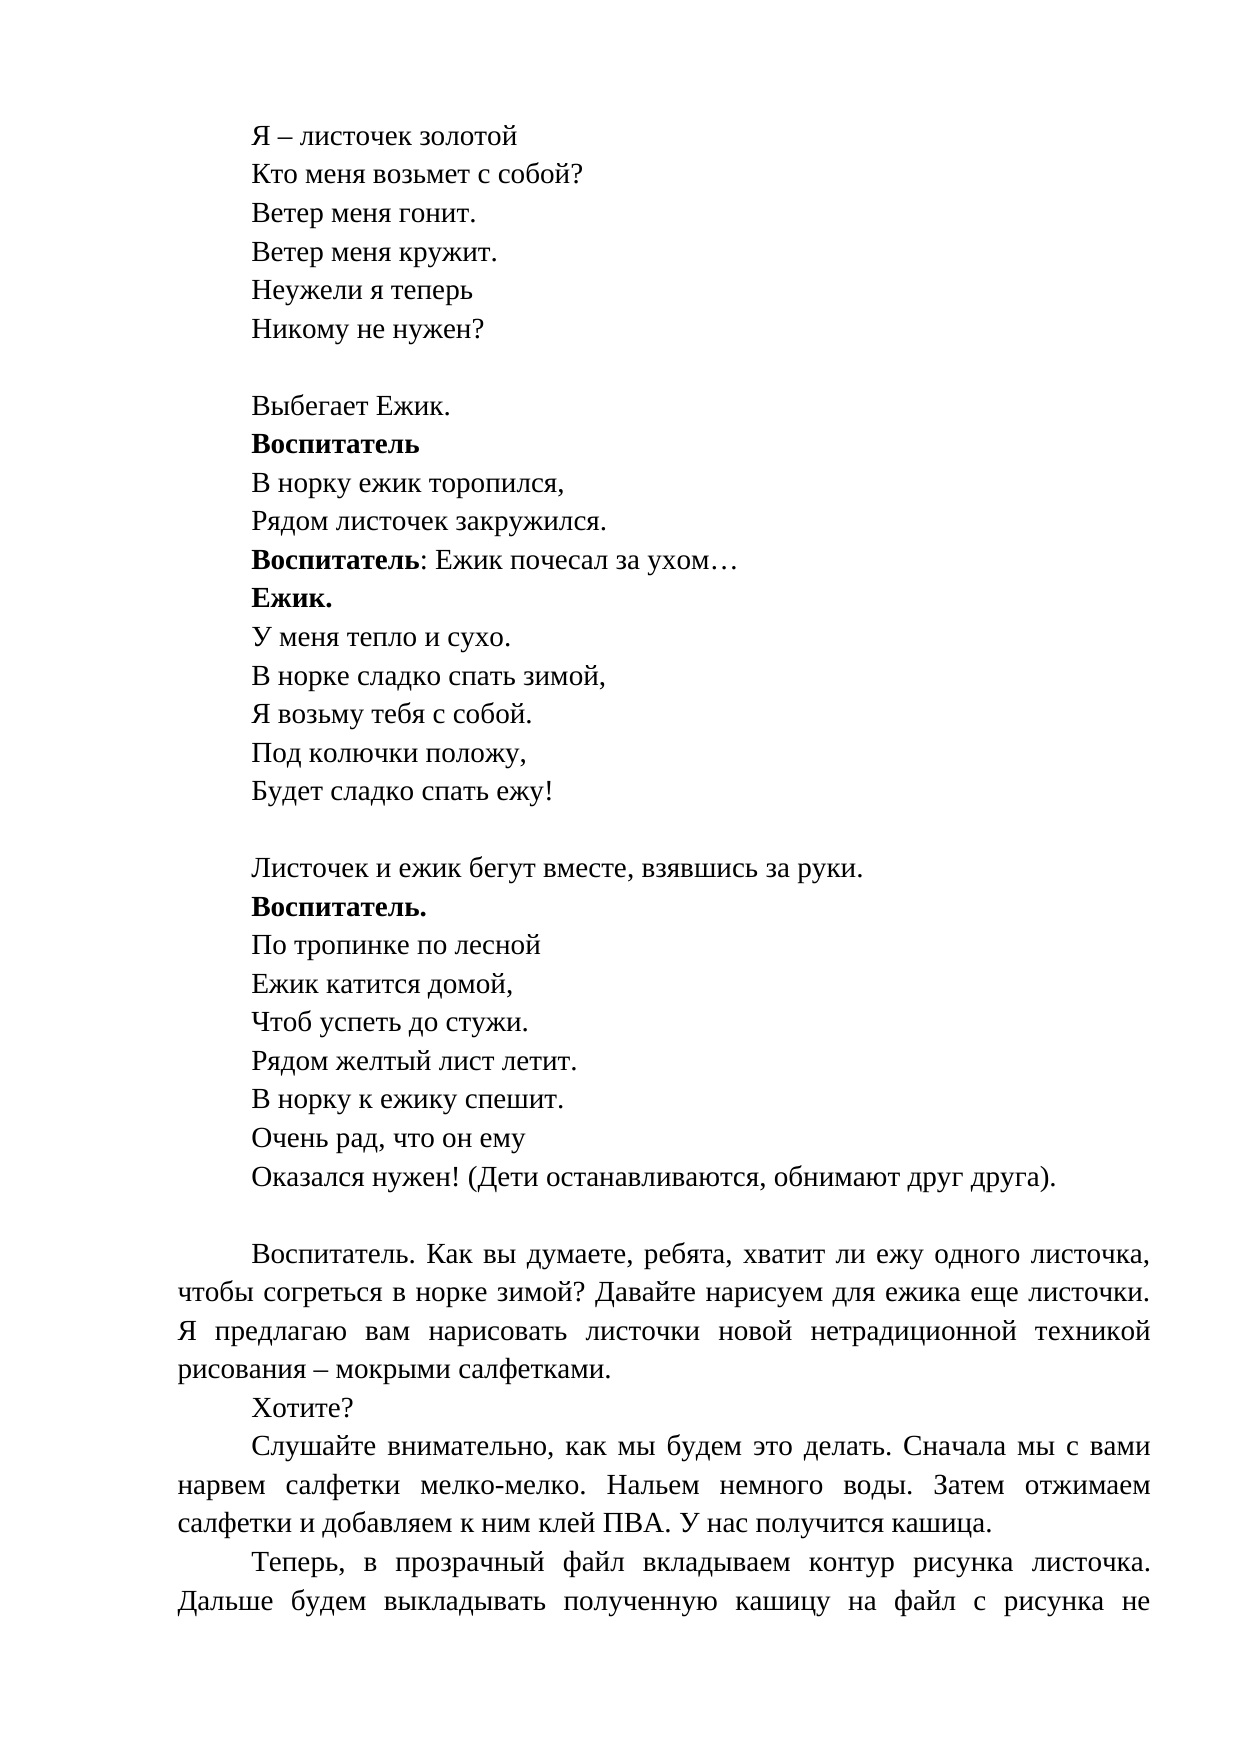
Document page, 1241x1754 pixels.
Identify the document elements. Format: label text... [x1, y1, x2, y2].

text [177, 1544, 1152, 1616]
text Я возьму тебя с собой. [177, 696, 1152, 730]
text Ежик. [177, 581, 1152, 614]
text Слушайте внимательно, как мы будем это делать. Сначала мы с вами нарвем салфетки мелко-мелко. Нальем немного воды. Затем отжимаем салфетки и добавляем к ним клей ПВА. У нас получится кашица. [177, 1428, 1152, 1539]
text В норку к ежику спешит. [177, 1082, 1152, 1115]
text Листочек и ежик бегут вместе, взявшись за руки. [177, 850, 1152, 884]
text Очень рад, что он ему [177, 1120, 1152, 1154]
text Чтоб успеть до стужи. [177, 1004, 1152, 1038]
text Ветер меня кружит. [177, 234, 1152, 267]
text Кто меня возьмет с собой? [177, 157, 1152, 190]
text В норку ежик торопился, [177, 465, 1152, 498]
text Неужели я теперь [177, 272, 1152, 306]
text Хотите? [177, 1390, 1152, 1423]
text Ежик катится домой, [177, 966, 1152, 999]
text Оказался нужен! (Дети останавливаются, обнимают друг друга). [177, 1159, 1152, 1192]
text Воспитатель: Ежик почесал за ухом… [177, 542, 1152, 576]
text Воспитатель. Как вы думаете, ребята, хватит ли ежу одного листочка, чтобы согреться в норке зимой? Давайте нарисуем для ежика еще листочки. Я предлагаю вам нарисовать листочки новой нетрадиционной техникой рисования – мокрыми салфетками. [177, 1236, 1152, 1385]
text Я – листочек золотой [177, 118, 1152, 152]
text Рядом листочек закружился. [177, 503, 1152, 537]
text У меня тепло и сухо. [177, 619, 1152, 653]
text Воспитатель. [177, 889, 1152, 922]
text Ветер меня гонит. [177, 195, 1152, 229]
text Будет сладко спать ежу! [177, 773, 1152, 807]
text По тропинке по лесной [177, 927, 1152, 961]
text Выбегает Ежик. [177, 388, 1152, 421]
text Рядом желтый лист летит. [177, 1043, 1152, 1077]
text Никому не нужен? [177, 311, 1152, 344]
text Воспитатель [177, 426, 1152, 460]
text Под колючки положу, [177, 735, 1152, 768]
text В норке сладко спать зимой, [177, 658, 1152, 691]
